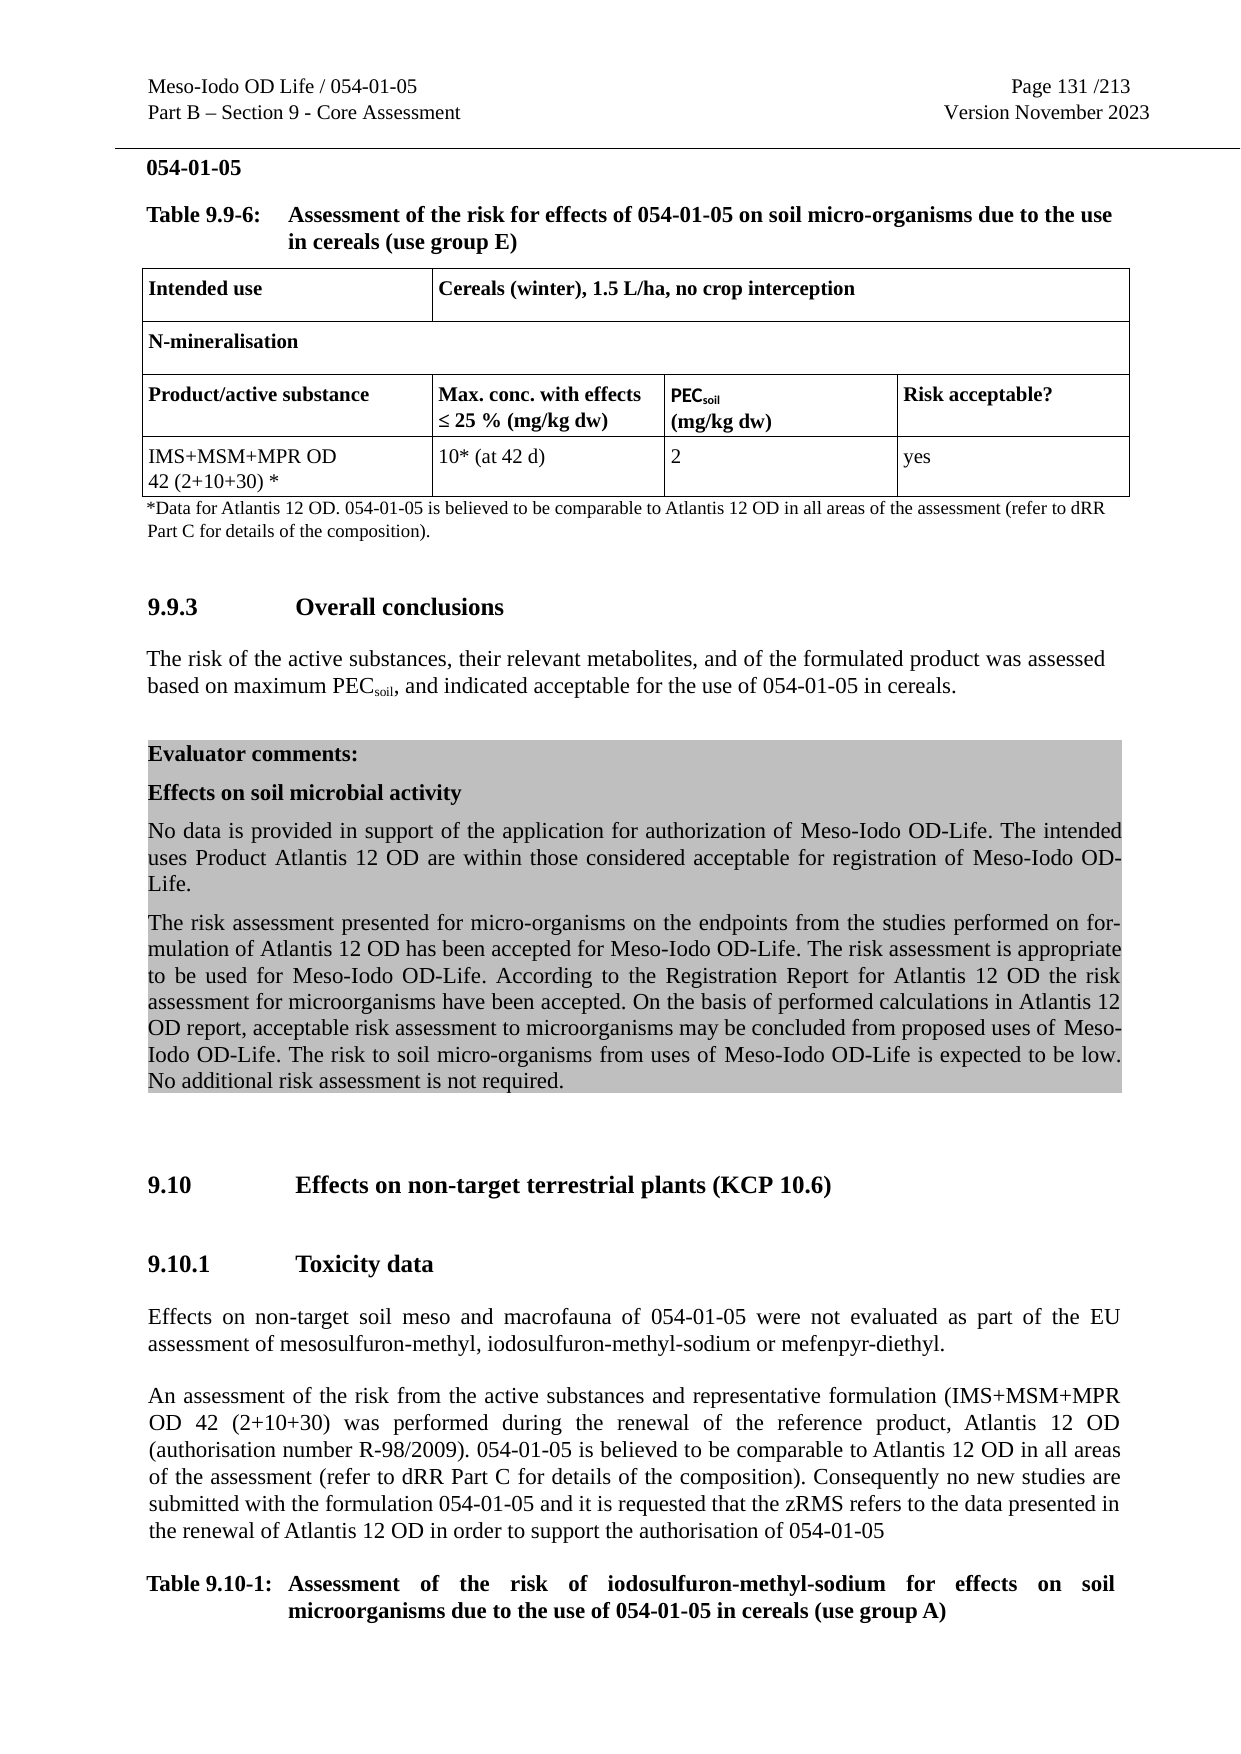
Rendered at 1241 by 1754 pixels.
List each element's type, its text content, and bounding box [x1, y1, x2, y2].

text Evaluator comments: [148, 740, 1122, 766]
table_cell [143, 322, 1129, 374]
text The risk assessment presented for micro-organisms on the endpoints from the studies performed on for-mulation of Atlantis 12 OD has been accepted for Meso-Iodo OD-Life. The risk assessment is appropriate to be used for Meso-Iodo OD-Life. According to the Registration Report for Atlantis 12 OD the risk assessment for microorganisms have been accepted. On the basis of performed calculations in Atlantis 12 OD report, acceptable risk assessment to microorganisms may be concluded from proposed uses of Meso-Iodo OD-Life. The risk to soil micro-organisms from uses of Meso-Iodo OD-Life is expected to be low. No additional risk assessment is not required. [148, 909, 1122, 1093]
text Table 9.10-1: Assessment of the risk of iodosulfuron-methyl-sodium for effects on soil microorganisms due to the use of 054-01-05 in cereals (use group A) [146, 1570, 1116, 1623]
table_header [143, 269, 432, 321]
subtitle Overall conclusions [148, 592, 1122, 620]
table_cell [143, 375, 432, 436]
text Effects on soil microbial activity [148, 778, 1122, 805]
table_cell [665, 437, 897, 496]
text Table 9.9-6: Assessment of the risk for effects of 054-01-05 on soil micro-organisms due to the use in cereals (use group E) [146, 201, 1116, 254]
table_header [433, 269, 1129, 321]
subtitle Toxicity data [148, 1249, 1122, 1278]
text *Data for Atlantis 12 OD. 054-01-05 is believed to be comparable to Atlantis 12 OD in all areas of the assessment (refer to dRR Part C for details of the composition). [146, 497, 1121, 541]
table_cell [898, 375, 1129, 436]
text Effects on non-target soil meso and macrofauna of 054-01-05 were not evaluated as part of the EU assessment of mesosulfuron-methyl, iodosulfuron-methyl-sodium or mefenpyr-diethyl. [148, 1303, 1122, 1356]
text No data is provided in support of the application for authorization of Meso-Iodo OD-Life. The intended uses Product Atlantis 12 OD are within those considered acceptable for registration of Meso-Iodo OD-Life. [148, 817, 1122, 896]
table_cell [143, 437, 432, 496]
text An assessment of the risk from the active substances and representative formulation (IMS+MSM+MPR OD 42 (2+10+30) was performed during the renewal of the reference product, Atlantis 12 OD (authorisation number R-98/2009). 054-01-05 is believed to be comparable to Atlantis 12 OD in all areas of the assessment (refer to dRR Part C for details of the composition). Consequently no new studies are submitted with the formulation 054-01-05 and it is requested that the zRMS refers to the data presented in the renewal of Atlantis 12 OD in order to support the authorisation of 054-01-05 [148, 1382, 1122, 1544]
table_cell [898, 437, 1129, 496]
text 054-01-05 [146, 154, 1116, 181]
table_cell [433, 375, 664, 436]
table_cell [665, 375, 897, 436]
subtitle Effects on non-target terrestrial plants (KCP 10.6) [148, 1171, 1122, 1199]
text The risk of the active substances, their relevant metabolites, and of the formulated product was assessed based on maximum PECsoil, and indicated acceptable for the use of 054-01-05 in cereals. [146, 645, 1107, 699]
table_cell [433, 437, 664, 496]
